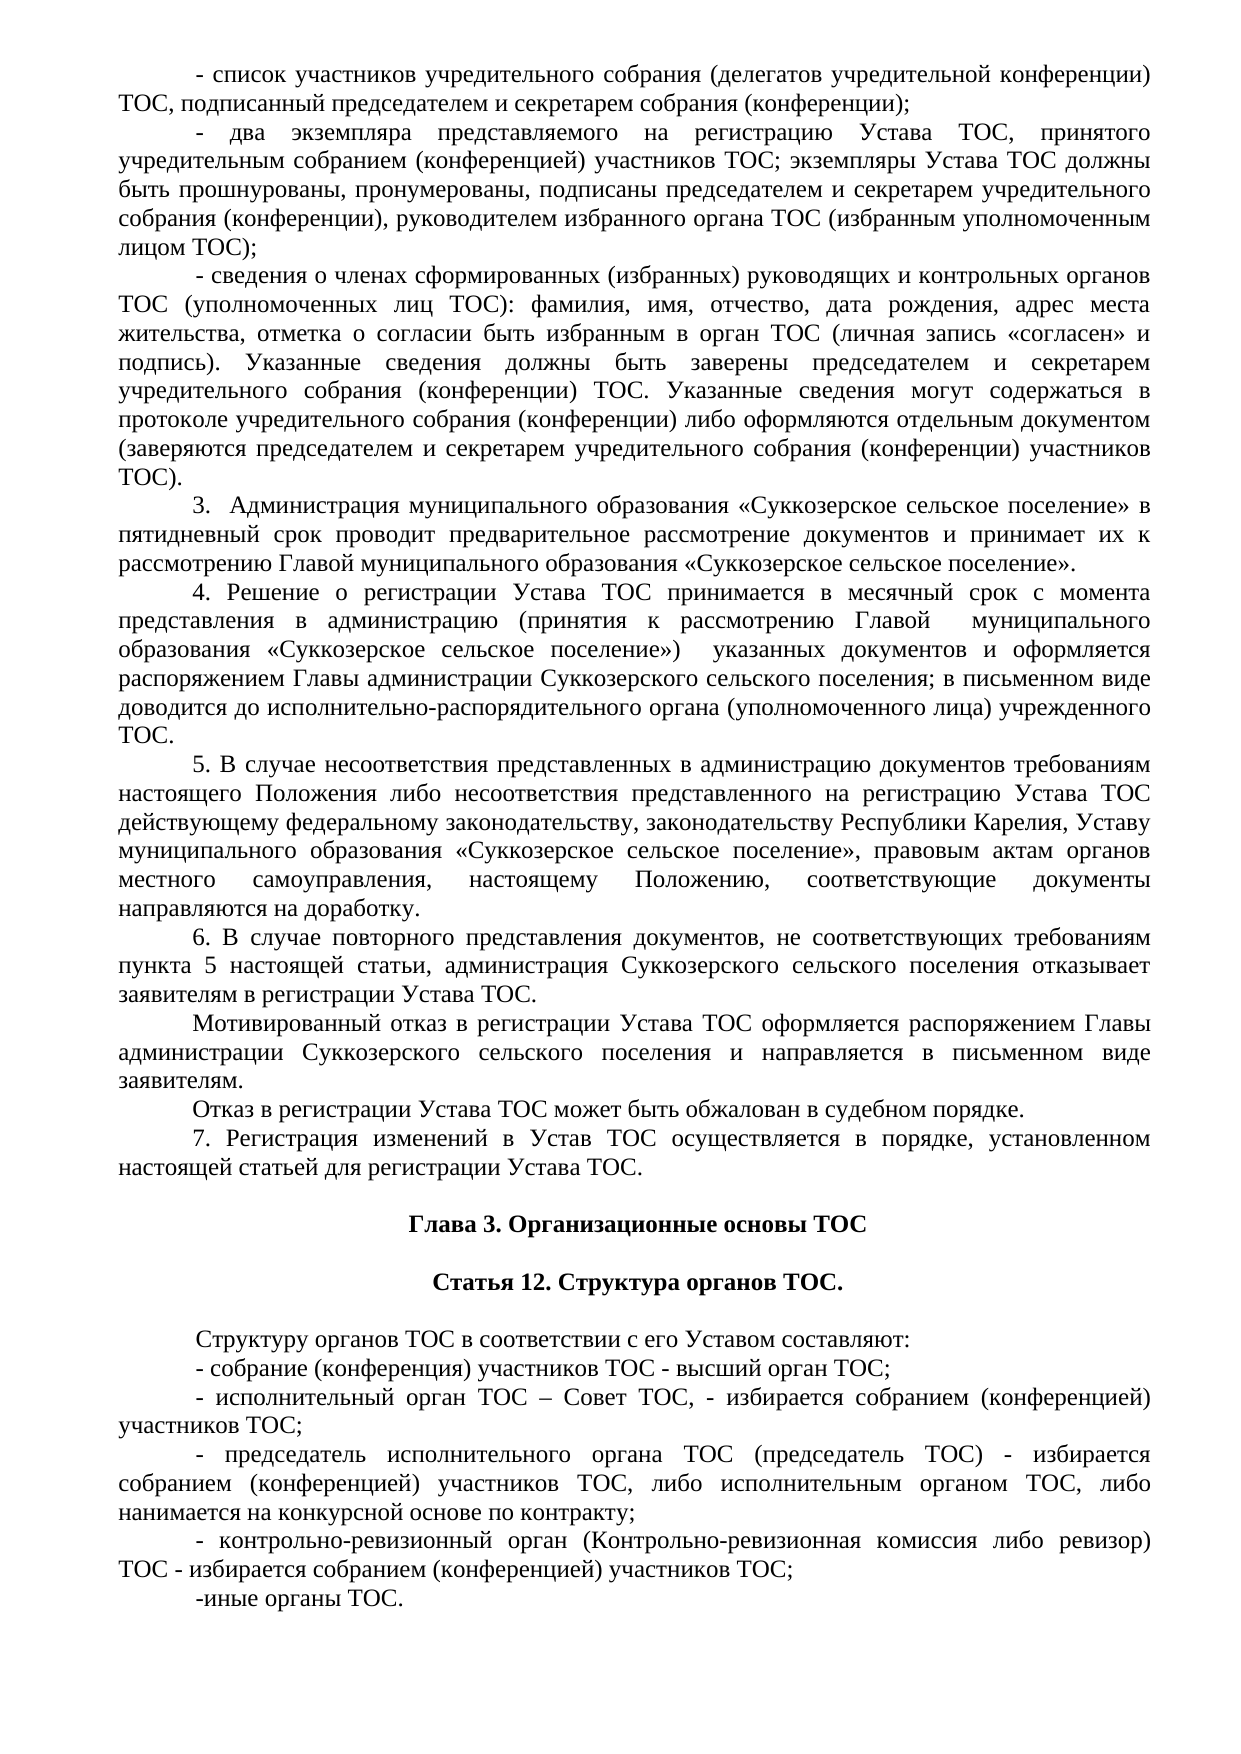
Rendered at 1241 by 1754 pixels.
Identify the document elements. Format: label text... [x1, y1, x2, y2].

text - председатель исполнительного органа ТОС (председатель ТОС) - избирается собранием (конференцией) участников ТОС, либо исполнительным органом ТОС, либо нанимается на конкурсной основе по контракту; [118, 1439, 1152, 1525]
text 5. В случае несоответствия представленных в администрацию документов требованиям настоящего Положения либо несоответствия представленного на регистрацию Устава ТОС действующему федеральному законодательству, законодательству Республики Карелия, Уставу муниципального образования «Суккозерское сельское поселение», правовым актам органов местного самоуправления, настоящему Положению, соответствующие документы направляются на доработку. [118, 749, 1152, 922]
text 4. Решение о регистрации Устава ТОС принимается в месячный срок с момента представления в администрацию (принятия к рассмотрению Главой муниципального образования «Суккозерское сельское поселение») указанных документов и оформляется распоряжением Главы администрации Суккозерского сельского поселения; в письменном виде доводится до исполнительно-распорядительного органа (уполномоченного лица) учрежденного ТОС. [118, 577, 1152, 749]
text - собрание (конференция) участников ТОС - высший орган ТОС; [118, 1353, 1152, 1382]
text Статья 12. Структура органов ТОС. [118, 1267, 1152, 1295]
text - исполнительный орган ТОС – Совет ТОС, - избирается собранием (конференцией) участников ТОС; [118, 1382, 1152, 1439]
text - контрольно-ревизионный орган (Контрольно-ревизионная комиссия либо ревизор) ТОС - избирается собранием (конференцией) участников ТОС; [118, 1525, 1152, 1583]
text Отказ в регистрации Устава ТОС может быть обжалован в судебном порядке. [118, 1094, 1152, 1123]
text -иные органы ТОС. [118, 1583, 1152, 1612]
text Структуру органов ТОС в соответствии с его Уставом составляют: [118, 1324, 1152, 1353]
text - список участников учредительного собрания (делегатов учредительной конференции) ТОС, подписанный председателем и секретарем собрания (конференции); [118, 59, 1152, 117]
text Мотивированный отказ в регистрации Устава ТОС оформляется распоряжением Главы администрации Суккозерского сельского поселения и направляется в письменном виде заявителям. [118, 1008, 1152, 1094]
text - сведения о членах сформированных (избранных) руководящих и контрольных органов ТОС (уполномоченных лиц ТОС): фамилия, имя, отчество, дата рождения, адрес места жительства, отметка о согласии быть избранным в орган ТОС (личная запись «согласен» и подпись). Указанные сведения должны быть заверены председателем и секретарем учредительного собрания (конференции) ТОС. Указанные сведения могут содержаться в протоколе учредительного собрания (конференции) либо оформляются отдельным документом (заверяются председателем и секретарем учредительного собрания (конференции) участников ТОС). [118, 260, 1152, 490]
text 6. В случае повторного представления документов, не соответствующих требованиям пункта 5 настоящей статьи, администрация Суккозерского сельского поселения отказывает заявителям в регистрации Устава ТОС. [118, 922, 1152, 1008]
text 7. Регистрация изменений в Устав ТОС осуществляется в порядке, установленном настоящей статьей для регистрации Устава ТОС. [118, 1123, 1152, 1180]
text Глава 3. Организационные основы ТОС [118, 1209, 1152, 1238]
text 3. Администрация муниципального образования «Суккозерское сельское поселение» в пятидневный срок проводит предварительное рассмотрение документов и принимает их к рассмотрению Главой муниципального образования «Суккозерское сельское поселение». [118, 490, 1152, 577]
text - два экземпляра представляемого на регистрацию Устава ТОС, принятого учредительным собранием (конференцией) участников ТОС; экземпляры Устава ТОС должны быть прошнурованы, пронумерованы, подписаны председателем и секретарем учредительного собрания (конференции), руководителем избранного органа ТОС (избранным уполномоченным лицом ТОС); [118, 117, 1152, 260]
